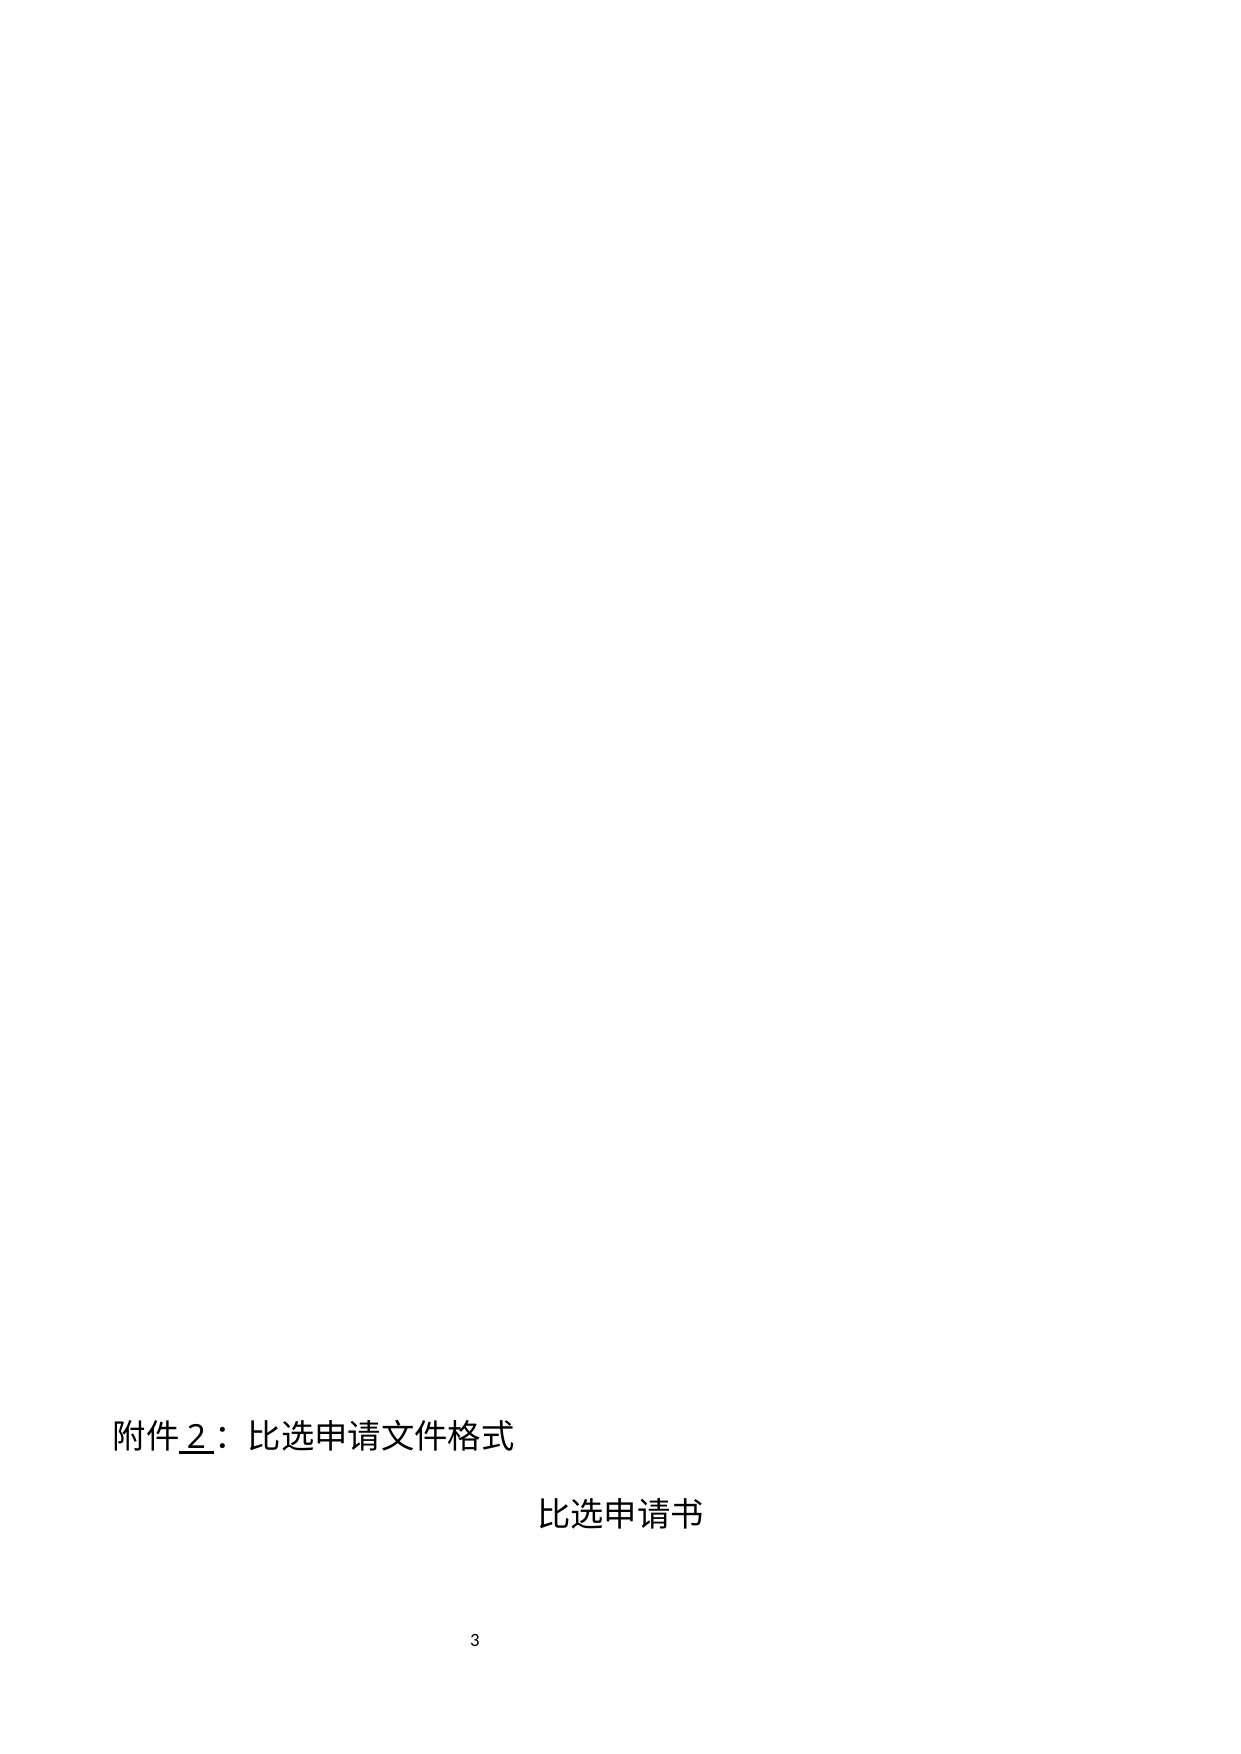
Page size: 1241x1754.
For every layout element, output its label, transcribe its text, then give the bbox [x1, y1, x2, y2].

text 比选申请书 [112, 1479, 1128, 1544]
text 附件 2 ：比选申请文件格式 [112, 1402, 1128, 1467]
